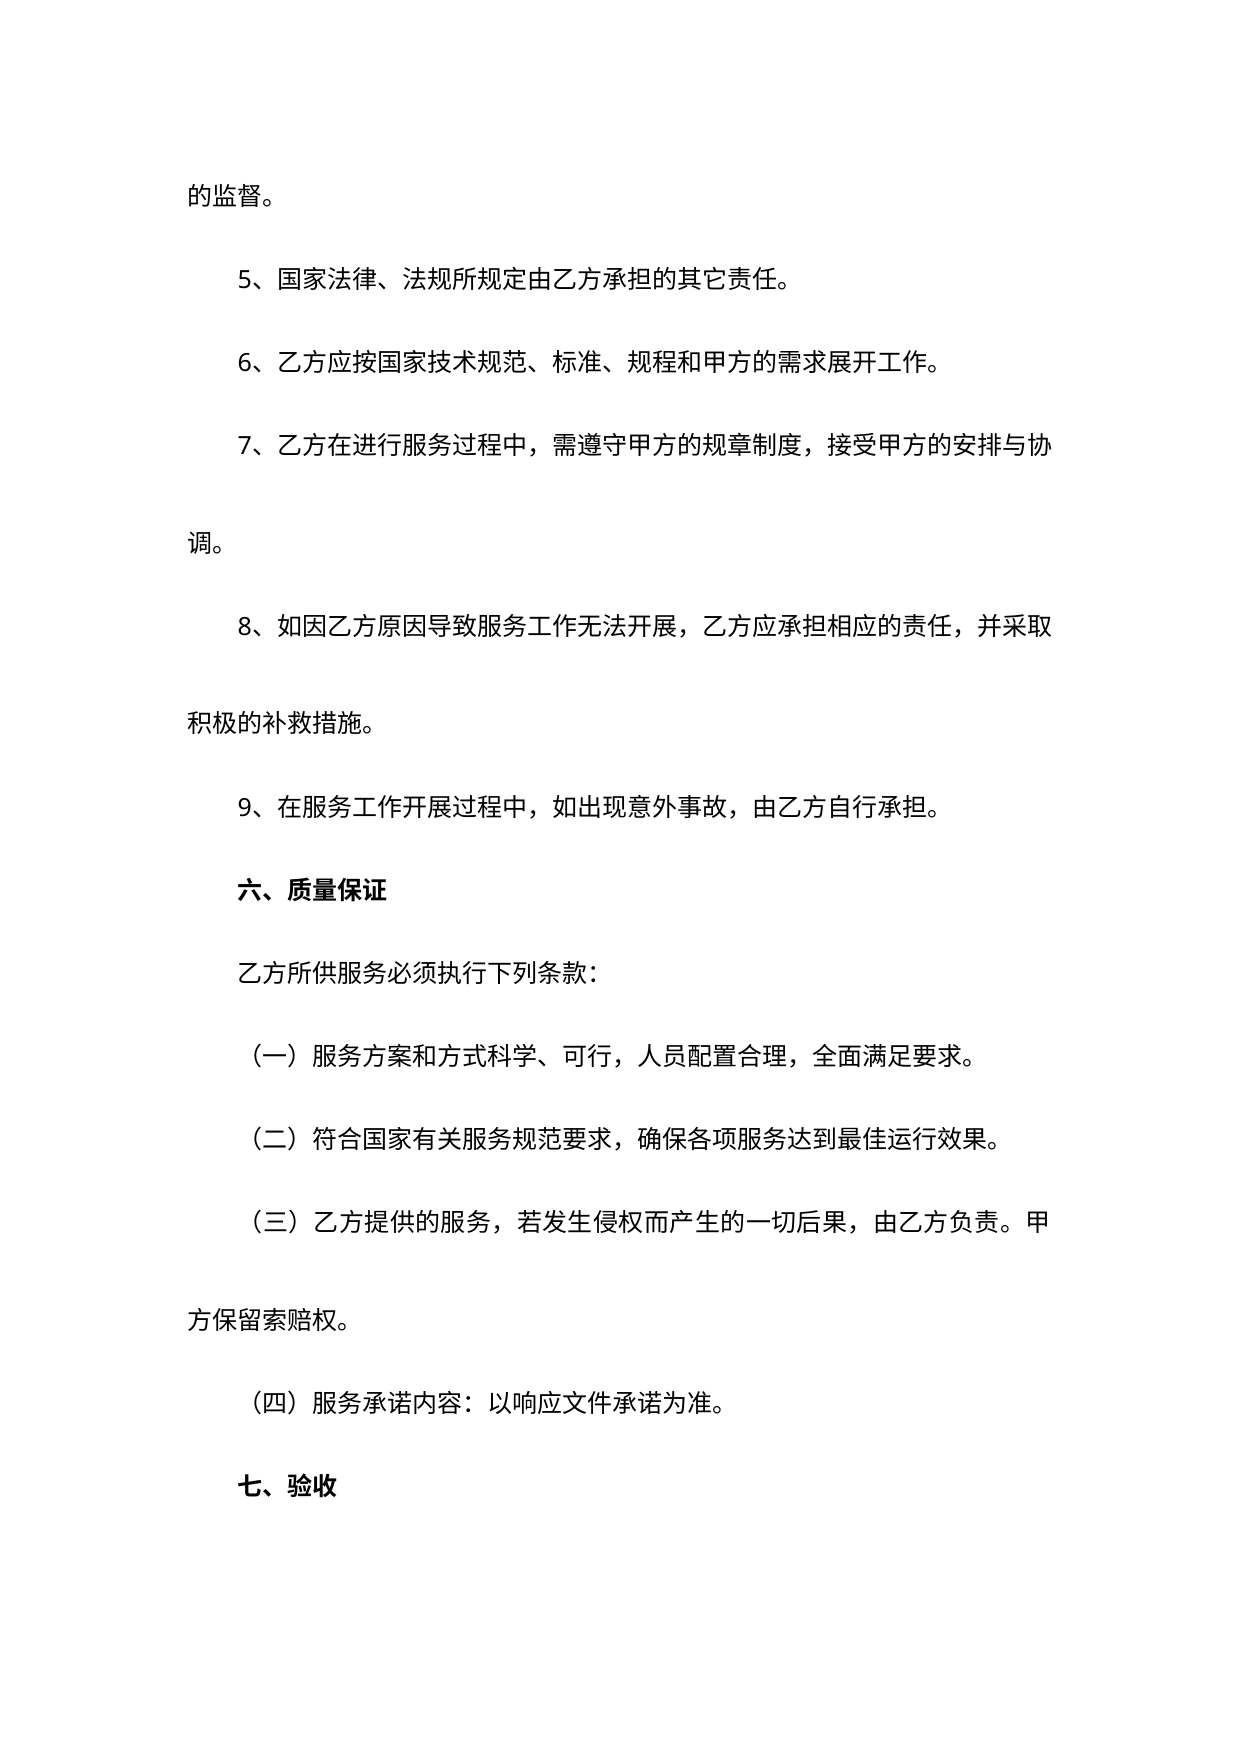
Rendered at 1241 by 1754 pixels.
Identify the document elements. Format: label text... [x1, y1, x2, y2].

text （二）符合国家有关服务规范要求，确保各项服务达到最佳运行效果。 [187, 1105, 1053, 1170]
text （一）服务方案和方式科学、可行，人员配置合理，全面满足要求。 [187, 1022, 1053, 1087]
text 5、国家法律、法规所规定由乙方承担的其它责任。 [187, 245, 1053, 310]
text 乙方所供服务必须执行下列条款： [187, 939, 1053, 1004]
text （四）服务承诺内容：以响应文件承诺为准。 [187, 1369, 1053, 1434]
text （三）乙方提供的服务，若发生侵权而产生的一切后果，由乙方负责。甲方保留索赔权。 [187, 1188, 1053, 1351]
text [187, 162, 1053, 227]
text 7、乙方在进行服务过程中，需遵守甲方的规章制度，接受甲方的安排与协调。 [187, 411, 1053, 574]
text 6、乙方应按国家技术规范、标准、规程和甲方的需求展开工作。 [187, 328, 1053, 393]
text 9、在服务工作开展过程中，如出现意外事故，由乙方自行承担。 [187, 773, 1053, 838]
text 8、如因乙方原因导致服务工作无法开展，乙方应承担相应的责任，并采取积极的补救措施。 [187, 592, 1053, 754]
text 六、质量保证 [187, 856, 1053, 921]
text 七、验收 [187, 1452, 1053, 1517]
